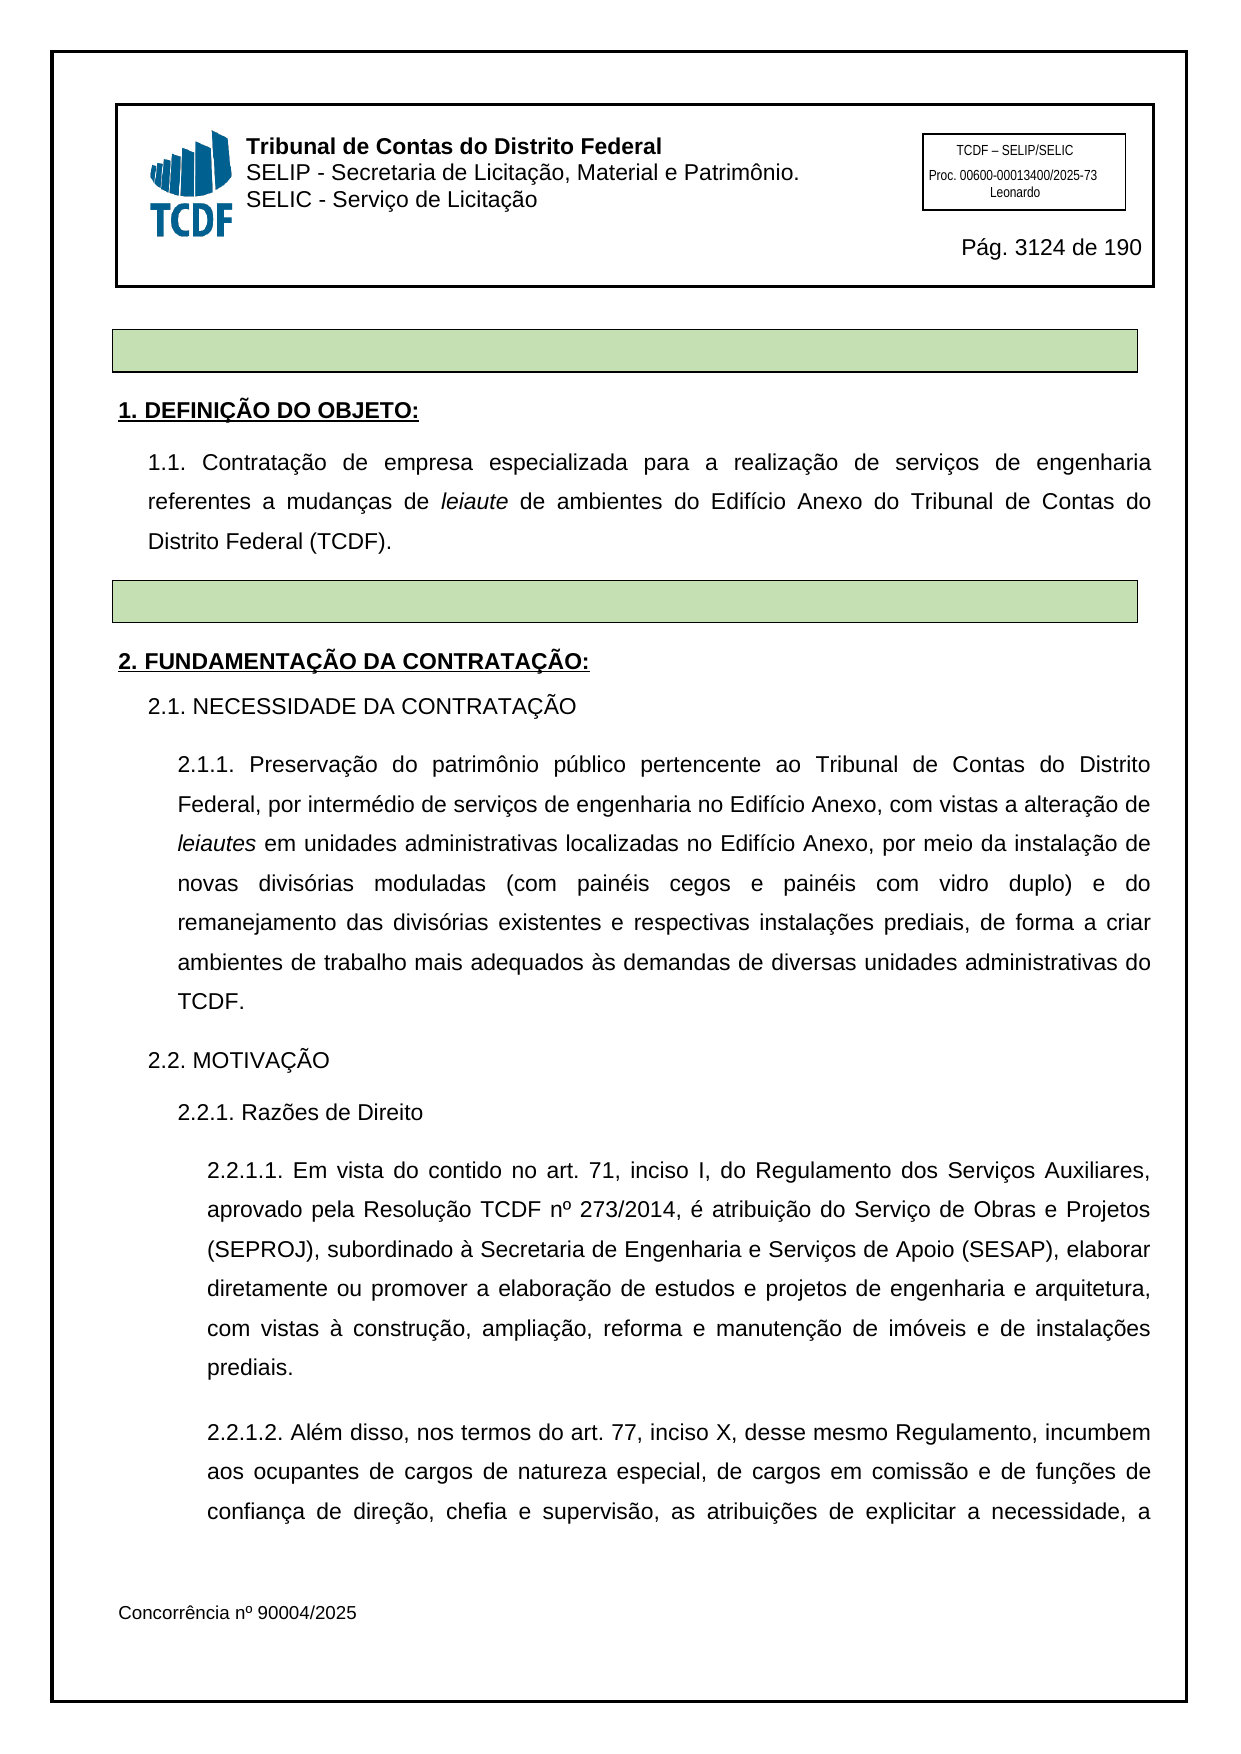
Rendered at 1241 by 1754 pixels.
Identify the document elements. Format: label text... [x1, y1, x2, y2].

subtitle DEFINIÇÃO DO OBJETO: [118, 397, 1152, 424]
subtitle Contratação de empresa especializada para a realização de serviços de engenharia referentes a mudanças de leiaute de ambientes do Edifício Anexo do Tribunal de Contas do Distrito Federal (TCDF). [148, 449, 1152, 554]
subtitle Em vista do contido no art. 71, inciso I, do Regulamento dos Serviços Auxiliares, aprovado pela Resolução TCDF nº 273/2014, é atribuição do Serviço de Obras e Projetos (SEPROJ), subordinado à Secretaria de Engenharia e Serviços de Apoio (SESAP), elaborar diretamente ou promover a elaboração de estudos e projetos de engenharia e arquitetura, com vistas à construção, ampliação, reforma e manutenção de imóveis e de instalações prediais. [207, 1157, 1152, 1381]
subtitle NECESSIDADE DA CONTRATAÇÃO [148, 693, 1152, 719]
table_header [113, 581, 1137, 622]
subtitle Preservação do patrimônio público pertencente ao Tribunal de Contas do Distrito Federal, por intermédio de serviços de engenharia no Edifício Anexo, com vistas a alteração de leiautes em unidades administrativas localizadas no Edifício Anexo, por meio da instalação de novas divisórias moduladas (com painéis cegos e painéis com vidro duplo) e do remanejamento das divisórias existentes e respectivas instalações prediais, de forma a criar ambientes de trabalho mais adequados às demandas de diversas unidades administrativas do TCDF. [177, 751, 1152, 1015]
picture [135, 128, 247, 239]
subtitle Razões de Direito [177, 1098, 1152, 1125]
table_header [113, 330, 1137, 371]
subtitle FUNDAMENTAÇÃO DA CONTRATAÇÃO: [118, 648, 1152, 674]
subtitle MOTIVAÇÃO [148, 1047, 1152, 1073]
